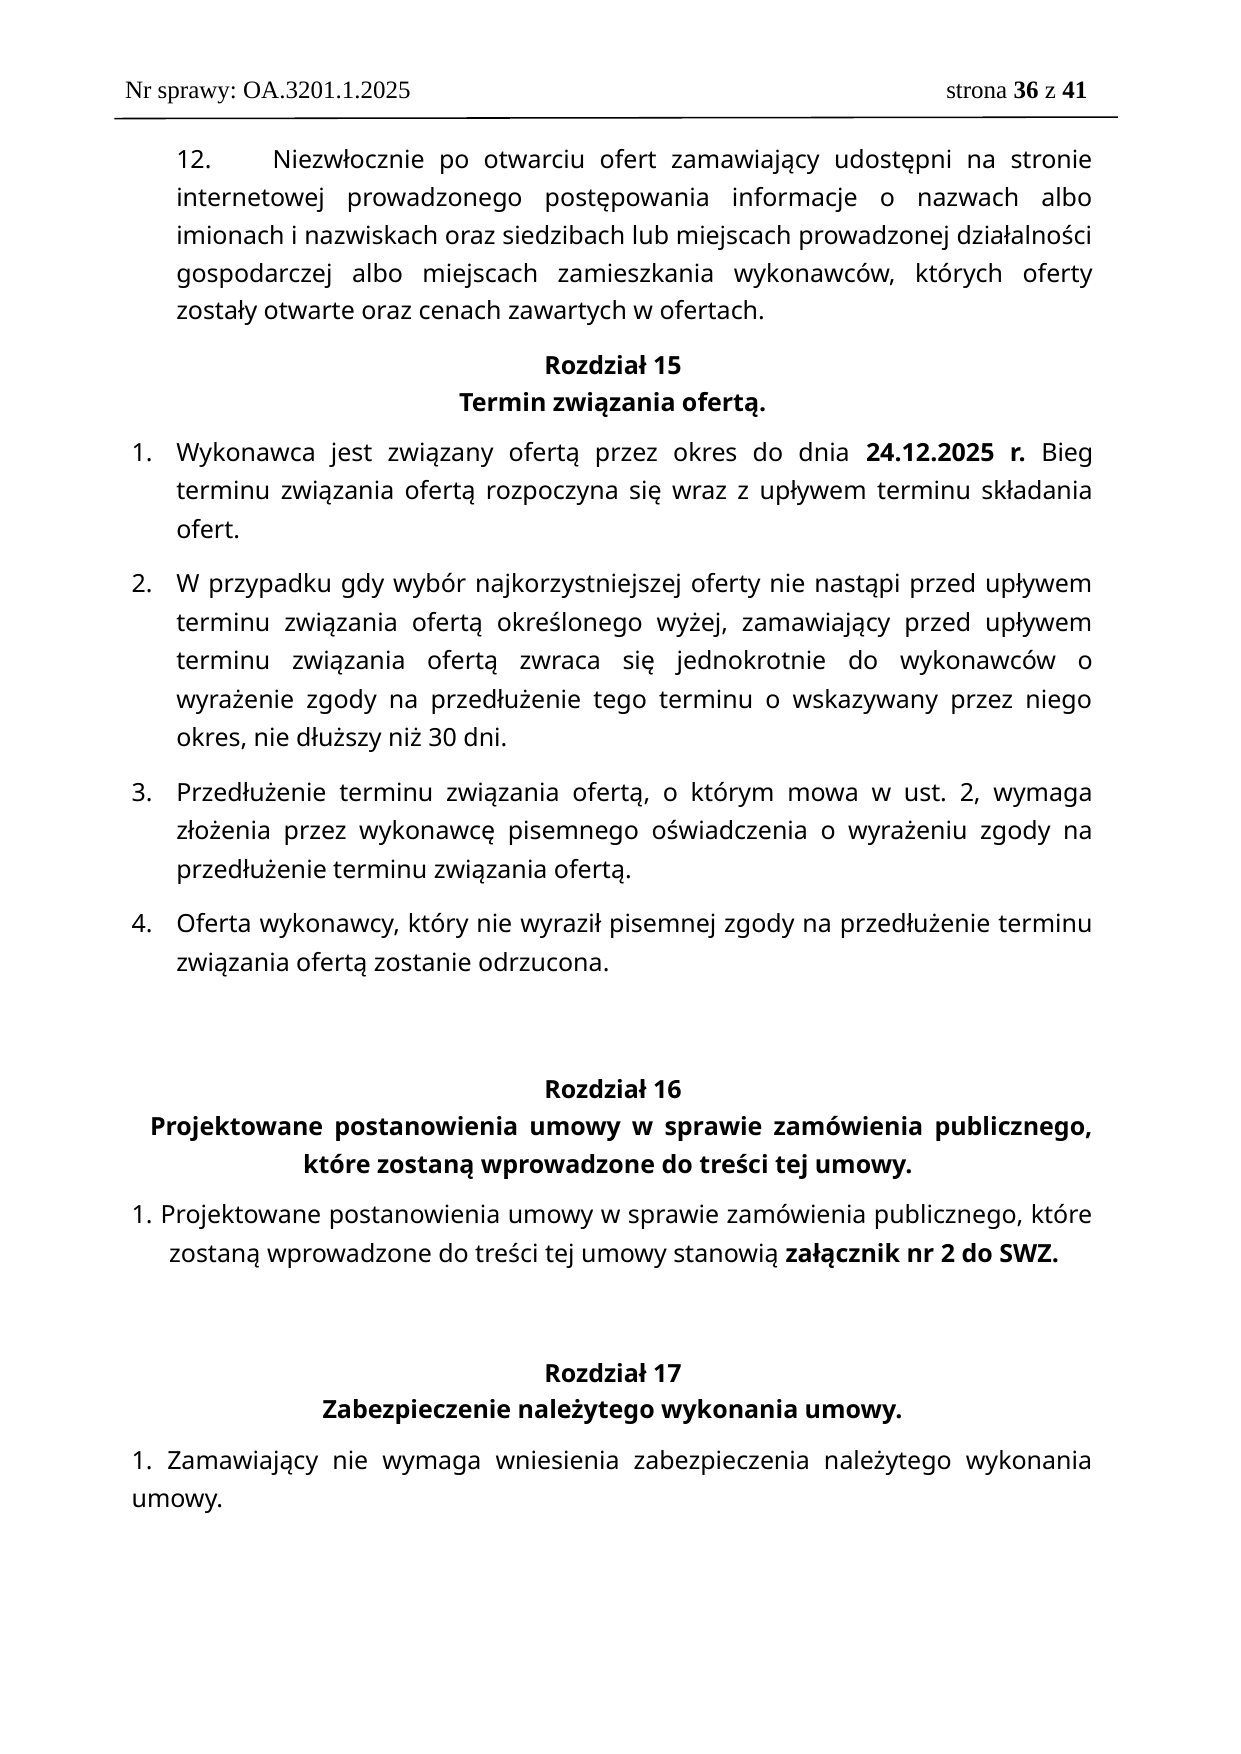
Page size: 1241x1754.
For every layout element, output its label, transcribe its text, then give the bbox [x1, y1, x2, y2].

text Projektowane postanowienia umowy w sprawie zamówienia publicznego, które zostaną wprowadzone do treści tej umowy. [150, 1109, 1093, 1181]
text Termin związania ofertą. [132, 384, 1093, 418]
text 1. Projektowane postanowienia umowy w sprawie zamówienia publicznego, które zostaną wprowadzone do treści tej umowy stanowią załącznik nr 2 do SWZ. [131, 1197, 1093, 1270]
subtitle Rozdział 17 [132, 1355, 1093, 1389]
list Wykonawca jest związany ofertą przez okres do dnia 24.12.2025 r. Bieg terminu związania ofertą rozpoczyna się wraz z upływem terminu składania ofert. [131, 434, 1093, 545]
text Zabezpieczenie należytego wykonania umowy. [132, 1392, 1093, 1426]
list Przedłużenie terminu związania ofertą, o którym mowa w ust. 2, wymaga złożenia przez wykonawcę pisemnego oświadczenia o wyrażeniu zgody na przedłużenie terminu związania ofertą. [131, 774, 1093, 885]
list Oferta wykonawcy, który nie wyraził pisemnej zgody na przedłużenie terminu związania ofertą zostanie odrzucona. [131, 906, 1093, 978]
subtitle Rozdział 16 [132, 1072, 1093, 1106]
subtitle Rozdział 15 [132, 348, 1093, 382]
list W przypadku gdy wybór najkorzystniejszej oferty nie nastąpi przed upływem terminu związania ofertą określonego wyżej, zamawiający przed upływem terminu związania ofertą zwraca się jednokrotnie do wykonawców o wyrażenie zgody na przedłużenie tego terminu o wskazywany przez niego okres, nie dłuższy niż 30 dni. [131, 566, 1093, 754]
text 1. Zamawiający nie wymaga wniesienia zabezpieczenia należytego wykonania umowy. [131, 1442, 1093, 1515]
list Niezwłocznie po otwarciu ofert zamawiający udostępni na stronie internetowej prowadzonego postępowania informacje o nazwach albo imionach i nazwiskach oraz siedzibach lub miejscach prowadzonej działalności gospodarczej albo miejscach zamieszkania wykonawców, których oferty zostały otwarte oraz cenach zawartych w ofertach. [176, 142, 1093, 327]
